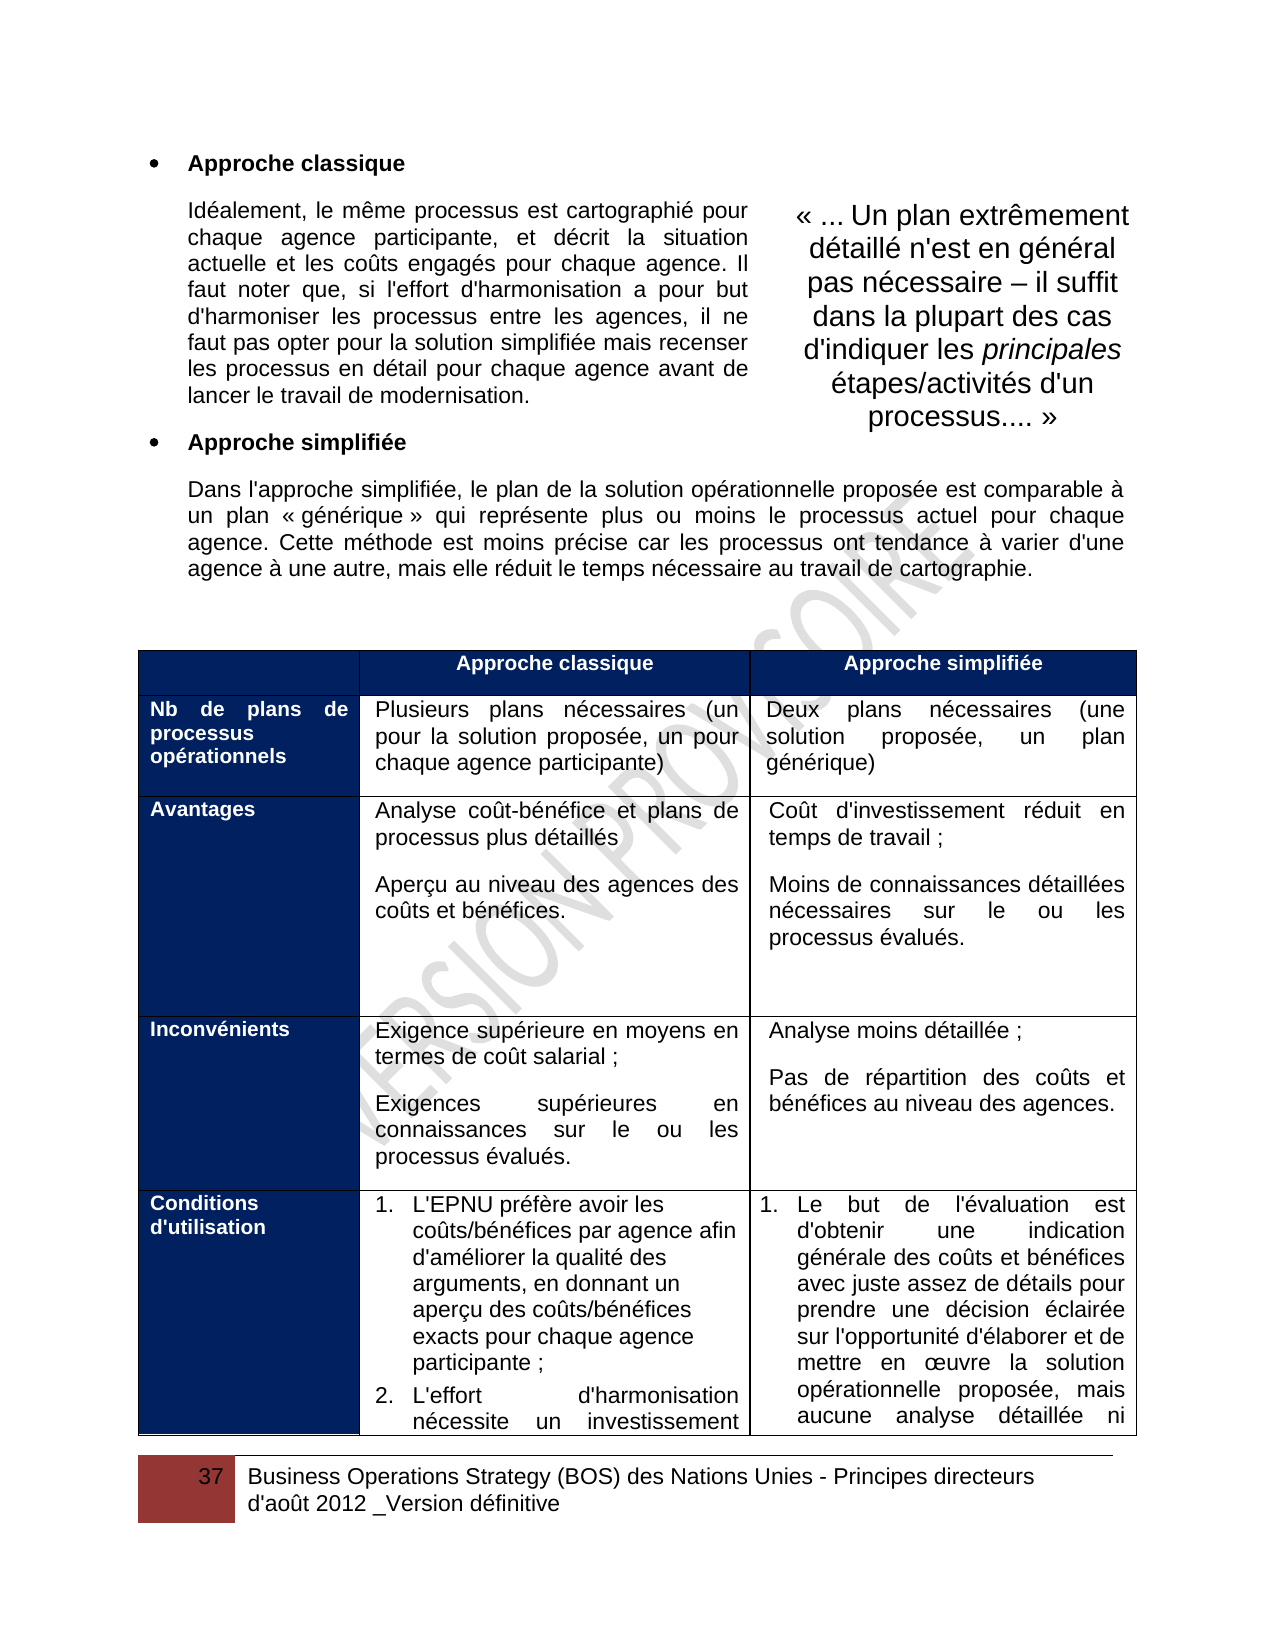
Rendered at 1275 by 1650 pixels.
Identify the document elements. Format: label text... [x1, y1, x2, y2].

table_cell Avantages [139, 797, 359, 1016]
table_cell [360, 1191, 749, 1434]
list Approche simplifiée [150, 429, 1125, 455]
table_header Approche classique [360, 651, 749, 695]
table_header [139, 651, 359, 695]
list Approche classique [150, 150, 1125, 176]
table_cell Plusieurs plans nécessaires (un pour la solution proposée, un pour chaque agence participante) [360, 696, 749, 796]
table_cell Analyse moins détaillée ; Pas de répartition des coûts et bénéfices au niveau des agences. [751, 1017, 1136, 1190]
table_cell Analyse coût-bénéfice et plans de processus plus détaillés Aperçu au niveau des agences des coûts et bénéfices. [360, 797, 749, 1016]
table_header Approche simplifiée [751, 651, 1136, 695]
table_cell Inconvénients [139, 1017, 359, 1190]
table_cell Coût d'investissement réduit en temps de travail ; Moins de connaissances détaillées nécessaires sur le ou les processus évalués. [751, 797, 1136, 1016]
table_cell Nb de plans de processus opérationnels [139, 696, 359, 796]
text Idéalement, le même processus est cartographié pour chaque agence participante, et décrit la situation actuelle et les coûts engagés pour chaque agence. Il faut noter que, si l'effort d'harmonisation a pour but d'harmoniser les processus entre les agences, il ne faut pas opter pour la solution simplifiée mais recenser les processus en détail pour chaque agence avant de lancer le travail de modernisation. [187, 197, 768, 408]
table_cell Deux plans nécessaires (une solution proposée, un plan générique) [751, 696, 1136, 796]
table_cell Exigence supérieure en moyens en termes de coût salarial ; Exigences supérieures en connaissances sur le ou les processus évalués. [360, 1017, 749, 1190]
text Dans l'approche simplifiée, le plan de la solution opérationnelle proposée est comparable à un plan « générique » qui représente plus ou moins le processus actuel pour chaque agence. Cette méthode est moins précise car les processus ont tendance à varier d'une agence à une autre, mais elle réduit le temps nécessaire au travail de cartographie. [187, 476, 1125, 581]
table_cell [751, 1191, 1136, 1434]
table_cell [139, 1191, 359, 1434]
